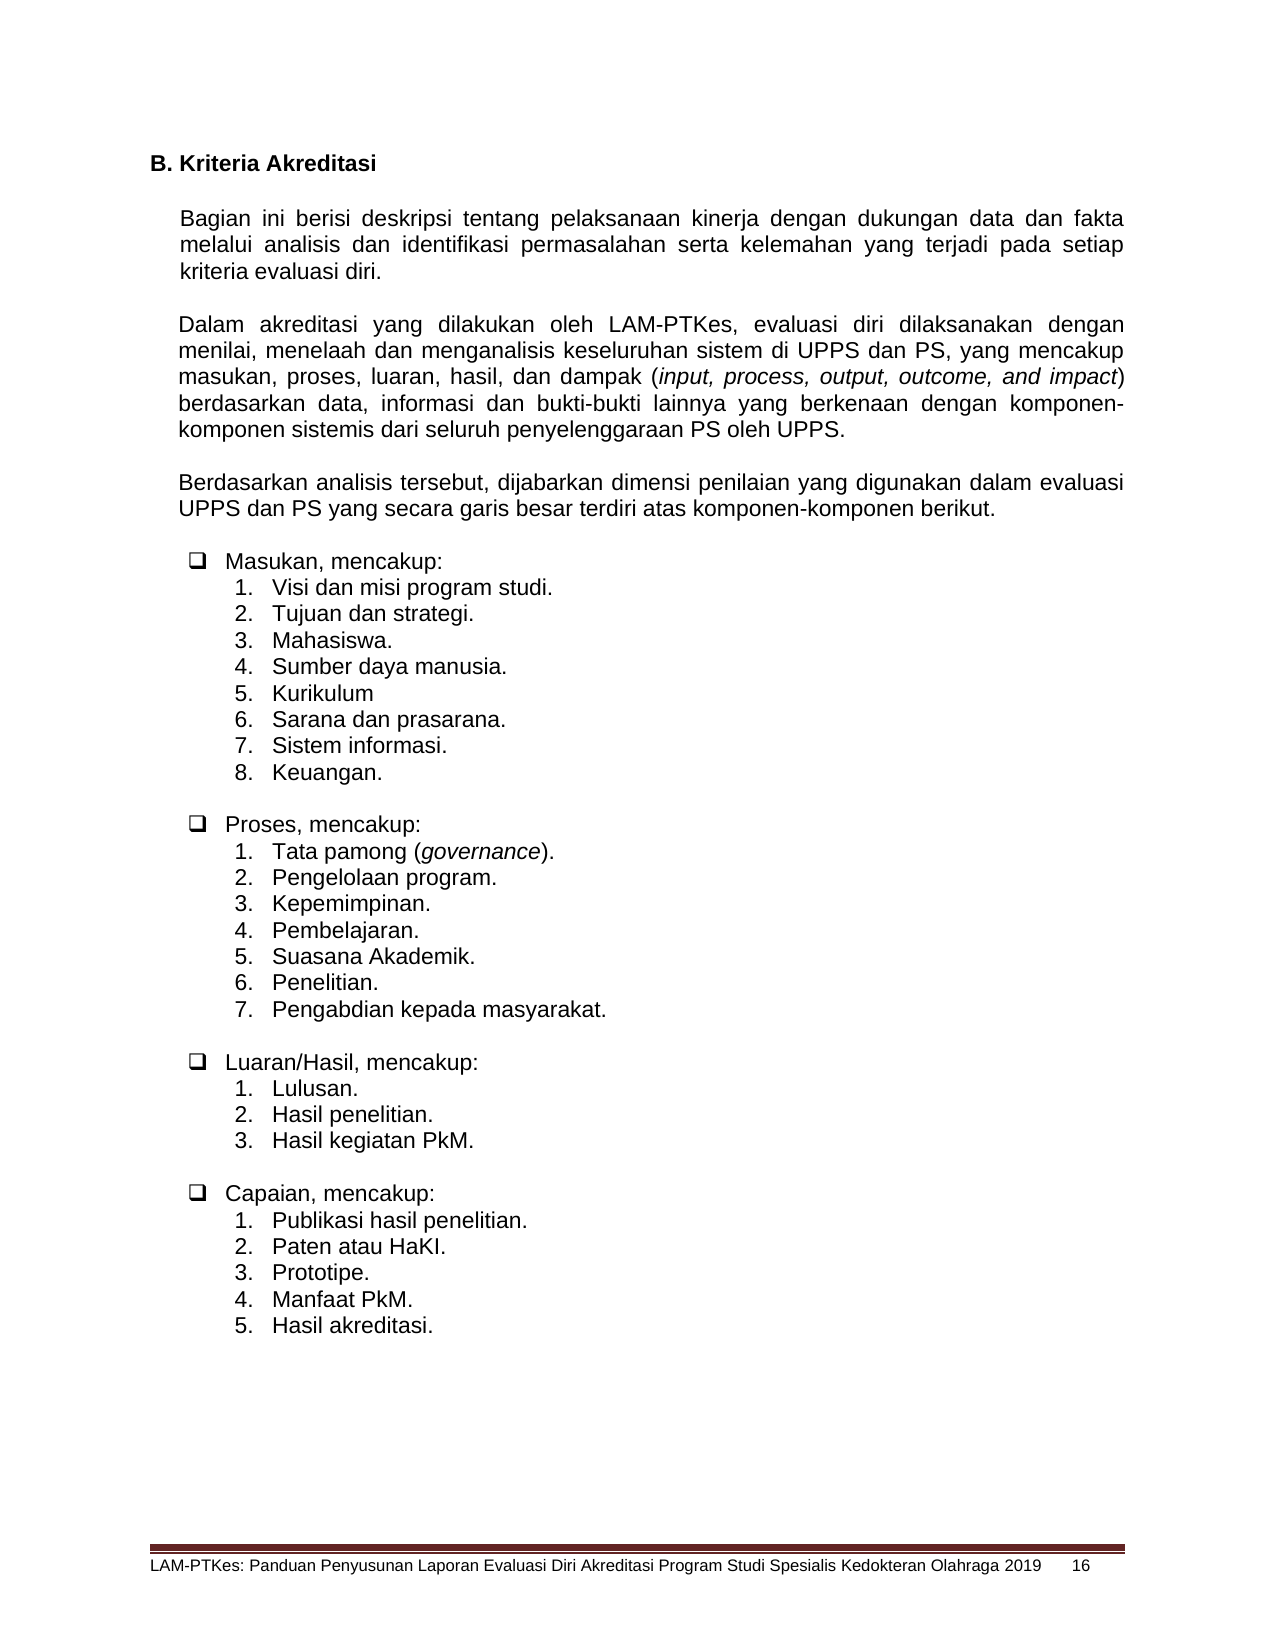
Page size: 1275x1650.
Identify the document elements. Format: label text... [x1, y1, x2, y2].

list Pembelajaran. [234, 917, 1125, 943]
list Lulusan. [234, 1075, 1125, 1101]
list Prototipe. [234, 1259, 1125, 1286]
list Sistem informasi. [234, 732, 1125, 758]
list Penelitian. [234, 969, 1125, 996]
list Hasil kegiatan PkM. [234, 1127, 1125, 1154]
list Luaran/Hasil, mencakup: [187, 1048, 1125, 1075]
list Suasana Akademik. [234, 943, 1125, 969]
list Proses, mencakup: [187, 811, 1125, 838]
list Kurikulum [234, 679, 1125, 706]
subtitle B. Kriteria Akreditasi [150, 150, 1125, 176]
list Mahasiswa. [234, 627, 1125, 653]
text Berdasarkan analisis tersebut, dijabarkan dimensi penilaian yang digunakan dalam evaluasi UPPS dan PS yang secara garis besar terdiri atas komponen-komponen berikut. [178, 469, 1125, 521]
list Publikasi hasil penelitian. [234, 1207, 1125, 1233]
list Keuangan. [234, 758, 1125, 785]
list Tujuan dan strategi. [234, 600, 1125, 627]
list Hasil akreditasi. [234, 1312, 1125, 1338]
list Masukan, mencakup: [187, 548, 1125, 574]
text Bagian ini berisi deskripsi tentang pelaksanaan kinerja dengan dukungan data dan fakta melalui analisis dan identifikasi permasalahan serta kelemahan yang terjadi pada setiap kriteria evaluasi diri. [179, 205, 1125, 284]
list Sarana dan prasarana. [234, 706, 1125, 732]
list Kepemimpinan. [234, 890, 1125, 917]
list Paten atau HaKI. [234, 1233, 1125, 1259]
list Pengabdian kepada masyarakat. [234, 996, 1125, 1022]
list Capaian, mencakup: [187, 1180, 1125, 1207]
text Dalam akreditasi yang dilakukan oleh LAM-PTKes, evaluasi diri dilaksanakan dengan menilai, menelaah dan menganalisis keseluruhan sistem di UPPS dan PS, yang mencakup masukan, proses, luaran, hasil, dan dampak (input, process, output, outcome, and impact) berdasarkan data, informasi dan bukti-bukti lainnya yang berkenaan dengan komponen-komponen sistemis dari seluruh penyelenggaraan PS oleh UPPS. [178, 311, 1125, 442]
list Manfaat PkM. [234, 1286, 1125, 1312]
list Pengelolaan program. [234, 864, 1125, 890]
list Visi dan misi program studi. [234, 574, 1125, 600]
list Tata pamong (governance). [234, 838, 1125, 864]
list Hasil penelitian. [234, 1101, 1125, 1127]
list Sumber daya manusia. [234, 653, 1125, 679]
